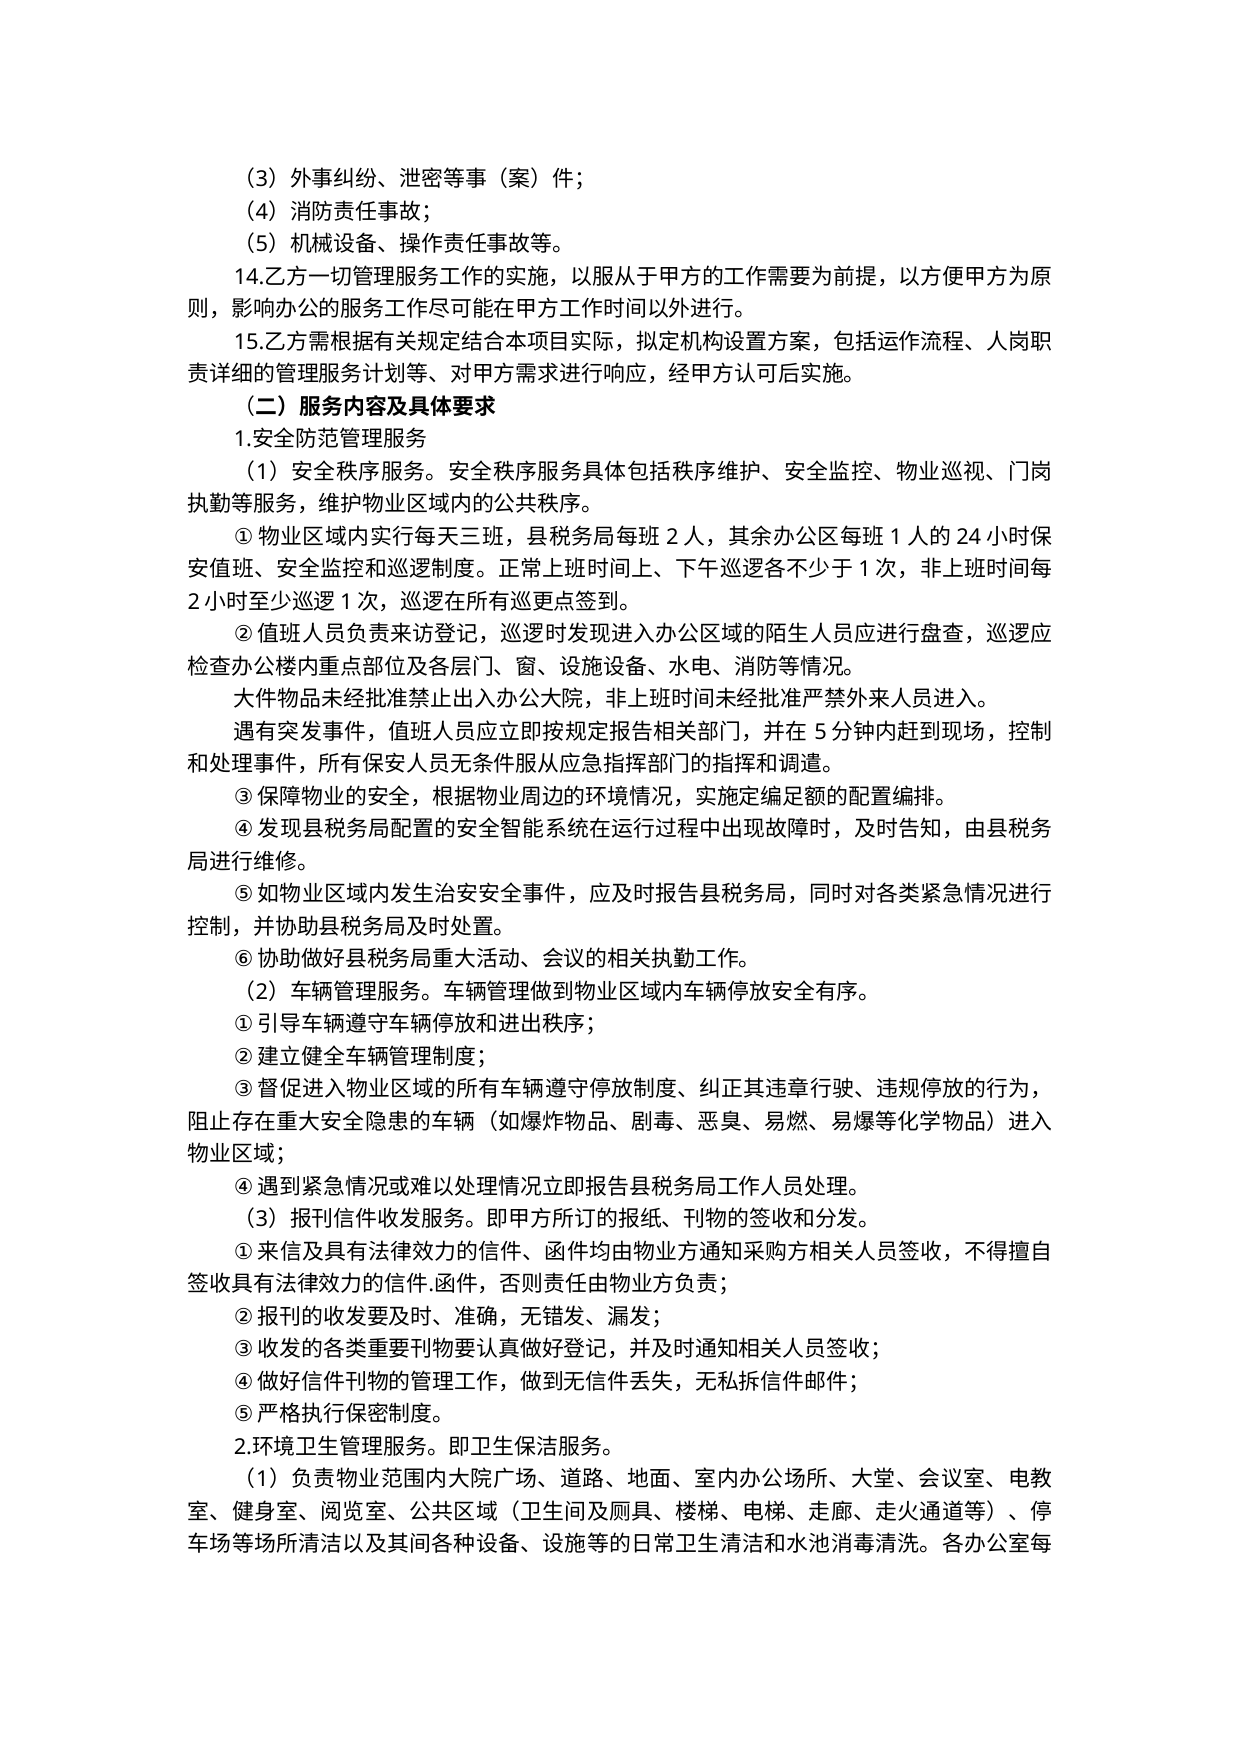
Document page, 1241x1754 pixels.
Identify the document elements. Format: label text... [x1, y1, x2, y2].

text ②报刊的收发要及时、准确，无错发、漏发； [187, 1299, 1053, 1332]
text ⑥协助做好县税务局重大活动、会议的相关执勤工作。 [187, 942, 1053, 974]
text ③收发的各类重要刊物要认真做好登记，并及时通知相关人员签收； [187, 1332, 1053, 1364]
text 14.乙方一切管理服务工作的实施，以服从于甲方的工作需要为前提，以方便甲方为原则，影响办公的服务工作尽可能在甲方工作时间以外进行。 [187, 259, 1053, 324]
text 15.乙方需根据有关规定结合本项目实际，拟定机构设置方案，包括运作流程、人岗职责详细的管理服务计划等、对甲方需求进行响应，经甲方认可后实施。 [187, 324, 1053, 389]
text ④发现县税务局配置的安全智能系统在运行过程中出现故障时，及时告知，由县税务局进行维修。 [187, 812, 1053, 877]
text ②值班人员负责来访登记，巡逻时发现进入办公区域的陌生人员应进行盘查，巡逻应检查办公楼内重点部位及各层门、窗、设施设备、水电、消防等情况。 [187, 617, 1053, 682]
text 2.环境卫生管理服务。即卫生保洁服务。 [187, 1429, 1053, 1462]
text ③督促进入物业区域的所有车辆遵守停放制度、纠正其违章行驶、违规停放的行为，阻止存在重大安全隐患的车辆（如爆炸物品、剧毒、恶臭、易燃、易爆等化学物品）进入物业区域； [187, 1072, 1053, 1169]
text ③保障物业的安全，根据物业周边的环境情况，实施定编足额的配置编排。 [187, 779, 1053, 812]
text ④做好信件刊物的管理工作，做到无信件丢失，无私拆信件邮件； [187, 1364, 1053, 1397]
text ⑤如物业区域内发生治安安全事件，应及时报告县税务局，同时对各类紧急情况进行控制，并协助县税务局及时处置。 [187, 877, 1053, 942]
text （二）服务内容及具体要求 [187, 389, 1053, 422]
text ①物业区域内实行每天三班，县税务局每班2人，其余办公区每班1人的24小时保安值班、安全监控和巡逻制度。正常上班时间上、下午巡逻各不少于1次，非上班时间每2小时至少巡逻1次，巡逻在所有巡更点签到。 [187, 519, 1053, 617]
text （5）机械设备、操作责任事故等。 [187, 227, 1053, 259]
text ②建立健全车辆管理制度； [187, 1039, 1053, 1072]
text （3）报刊信件收发服务。即甲方所订的报纸、刊物的签收和分发。 [187, 1202, 1053, 1234]
text ①来信及具有法律效力的信件、函件均由物业方通知采购方相关人员签收，不得擅自签收具有法律效力的信件.函件，否则责任由物业方负责； [187, 1234, 1053, 1299]
text 遇有突发事件，值班人员应立即按规定报告相关部门，并在5分钟内赶到现场，控制和处理事件，所有保安人员无条件服从应急指挥部门的指挥和调遣。 [187, 714, 1053, 779]
text （2）车辆管理服务。车辆管理做到物业区域内车辆停放安全有序。 [187, 974, 1053, 1007]
text ①引导车辆遵守车辆停放和进出秩序； [187, 1007, 1053, 1039]
text （1）安全秩序服务。安全秩序服务具体包括秩序维护、安全监控、物业巡视、门岗执勤等服务，维护物业区域内的公共秩序。 [187, 454, 1053, 519]
text （4）消防责任事故； [187, 194, 1053, 227]
text ④遇到紧急情况或难以处理情况立即报告县税务局工作人员处理。 [187, 1169, 1053, 1202]
text ⑤严格执行保密制度。 [187, 1397, 1053, 1429]
text （3）外事纠纷、泄密等事（案）件； [187, 162, 1053, 194]
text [187, 1462, 1053, 1559]
text 1.安全防范管理服务 [187, 422, 1053, 454]
text 大件物品未经批准禁止出入办公大院，非上班时间未经批准严禁外来人员进入。 [187, 682, 1053, 714]
